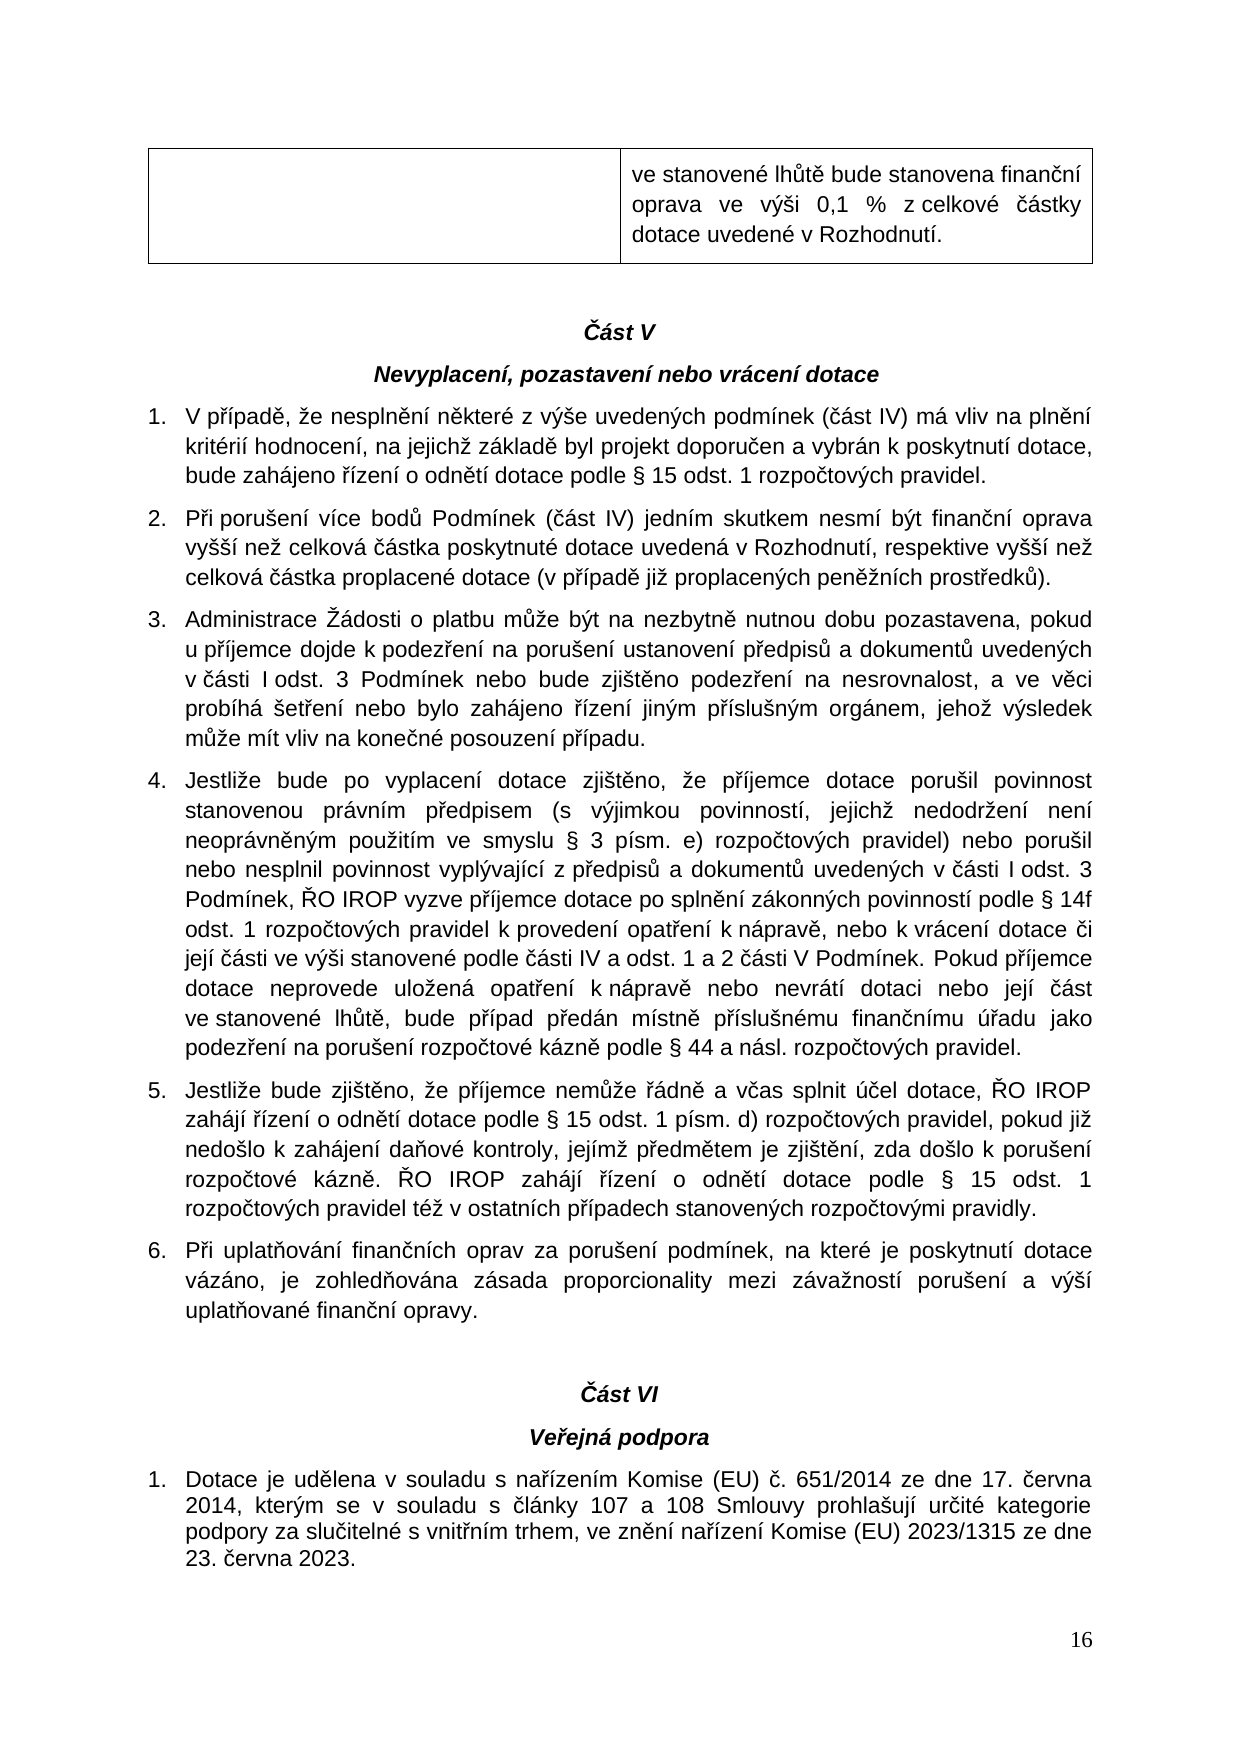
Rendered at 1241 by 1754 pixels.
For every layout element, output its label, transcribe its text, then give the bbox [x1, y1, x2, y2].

list V případě, že nesplnění některé z výše uvedených podmínek (část IV) má vliv na plnění kritérií hodnocení, na jejichž základě byl projekt doporučen a vybrán k poskytnutí dotace, bude zahájeno řízení o odnětí dotace podle § 15 odst. 1 rozpočtových pravidel. [148, 403, 1093, 489]
text Část VI [148, 1381, 1093, 1408]
list Administrace Žádosti o platbu může být na nezbytně nutnou dobu pozastavena, pokud u příjemce dojde k podezření na porušení ustanovení předpisů a dokumentů uvedených v části I odst. 3 Podmínek nebo bude zjištěno podezření na nesrovnalost, a ve věci probíhá šetření nebo bylo zahájeno řízení jiným příslušným orgánem, jehož výsledek může mít vliv na konečné posouzení případu. [148, 606, 1093, 751]
list Jestliže bude zjištěno, že příjemce nemůže řádně a včas splnit účel dotace, ŘO IROP zahájí řízení o odnětí dotace podle § 15 odst. 1 písm. d) rozpočtových pravidel, pokud již nedošlo k zahájení daňové kontroly, jejímž předmětem je zjištění, zda došlo k porušení rozpočtové kázně. ŘO IROP zahájí řízení o odnětí dotace podle § 15 odst. 1 rozpočtových pravidel též v ostatních případech stanovených rozpočtovými pravidly. [148, 1077, 1093, 1222]
list Při porušení více bodů Podmínek (část IV) jedním skutkem nesmí být finanční oprava vyšší než celková částka poskytnuté dotace uvedená v Rozhodnutí, respektive vyšší než celková částka proplacené dotace (v případě již proplacených peněžních prostředků). [148, 505, 1093, 590]
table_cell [621, 149, 1092, 263]
subtitle Část V [148, 319, 1093, 345]
text Nevyplacení, pozastavení nebo vrácení dotace [162, 361, 1093, 387]
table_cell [149, 149, 620, 263]
list Jestliže bude po vyplacení dotace zjištěno, že příjemce dotace porušil povinnost stanovenou právním předpisem (s výjimkou povinností, jejichž nedodržení není neoprávněným použitím ve smyslu § 3 písm. e) rozpočtových pravidel) nebo porušil nebo nesplnil povinnost vyplývající z předpisů a dokumentů uvedených v části I odst. 3 Podmínek, ŘO IROP vyzve příjemce dotace po splnění zákonných povinností podle § 14f odst. 1 rozpočtových pravidel k provedení opatření k nápravě, nebo k vrácení dotace či její části ve výši stanovené podle části IV a odst. 1 a 2 části V Podmínek. Pokud příjemce dotace neprovede uložená opatření k nápravě nebo nevrátí dotaci nebo její část ve stanovené lhůtě, bude případ předán místně příslušnému finančnímu úřadu jako podezření na porušení rozpočtové kázně podle § 44 a násl. rozpočtových pravidel. [148, 767, 1093, 1061]
list Při uplatňování finančních oprav za porušení podmínek, na které je poskytnutí dotace vázáno, je zohledňována zásada proporcionality mezi závažností porušení a výší uplatňované finanční opravy. [148, 1237, 1093, 1323]
list Dotace je udělena v souladu s nařízením Komise (EU) č. 651/2014 ze dne 17. června 2014, kterým se v souladu s články 107 a 108 Smlouvy prohlašují určité kategorie podpory za slučitelné s vnitřním trhem, ve znění nařízení Komise (EU) 2023/1315 ze dne 23. června 2023. [148, 1466, 1093, 1571]
text Veřejná podpora [148, 1423, 1093, 1450]
